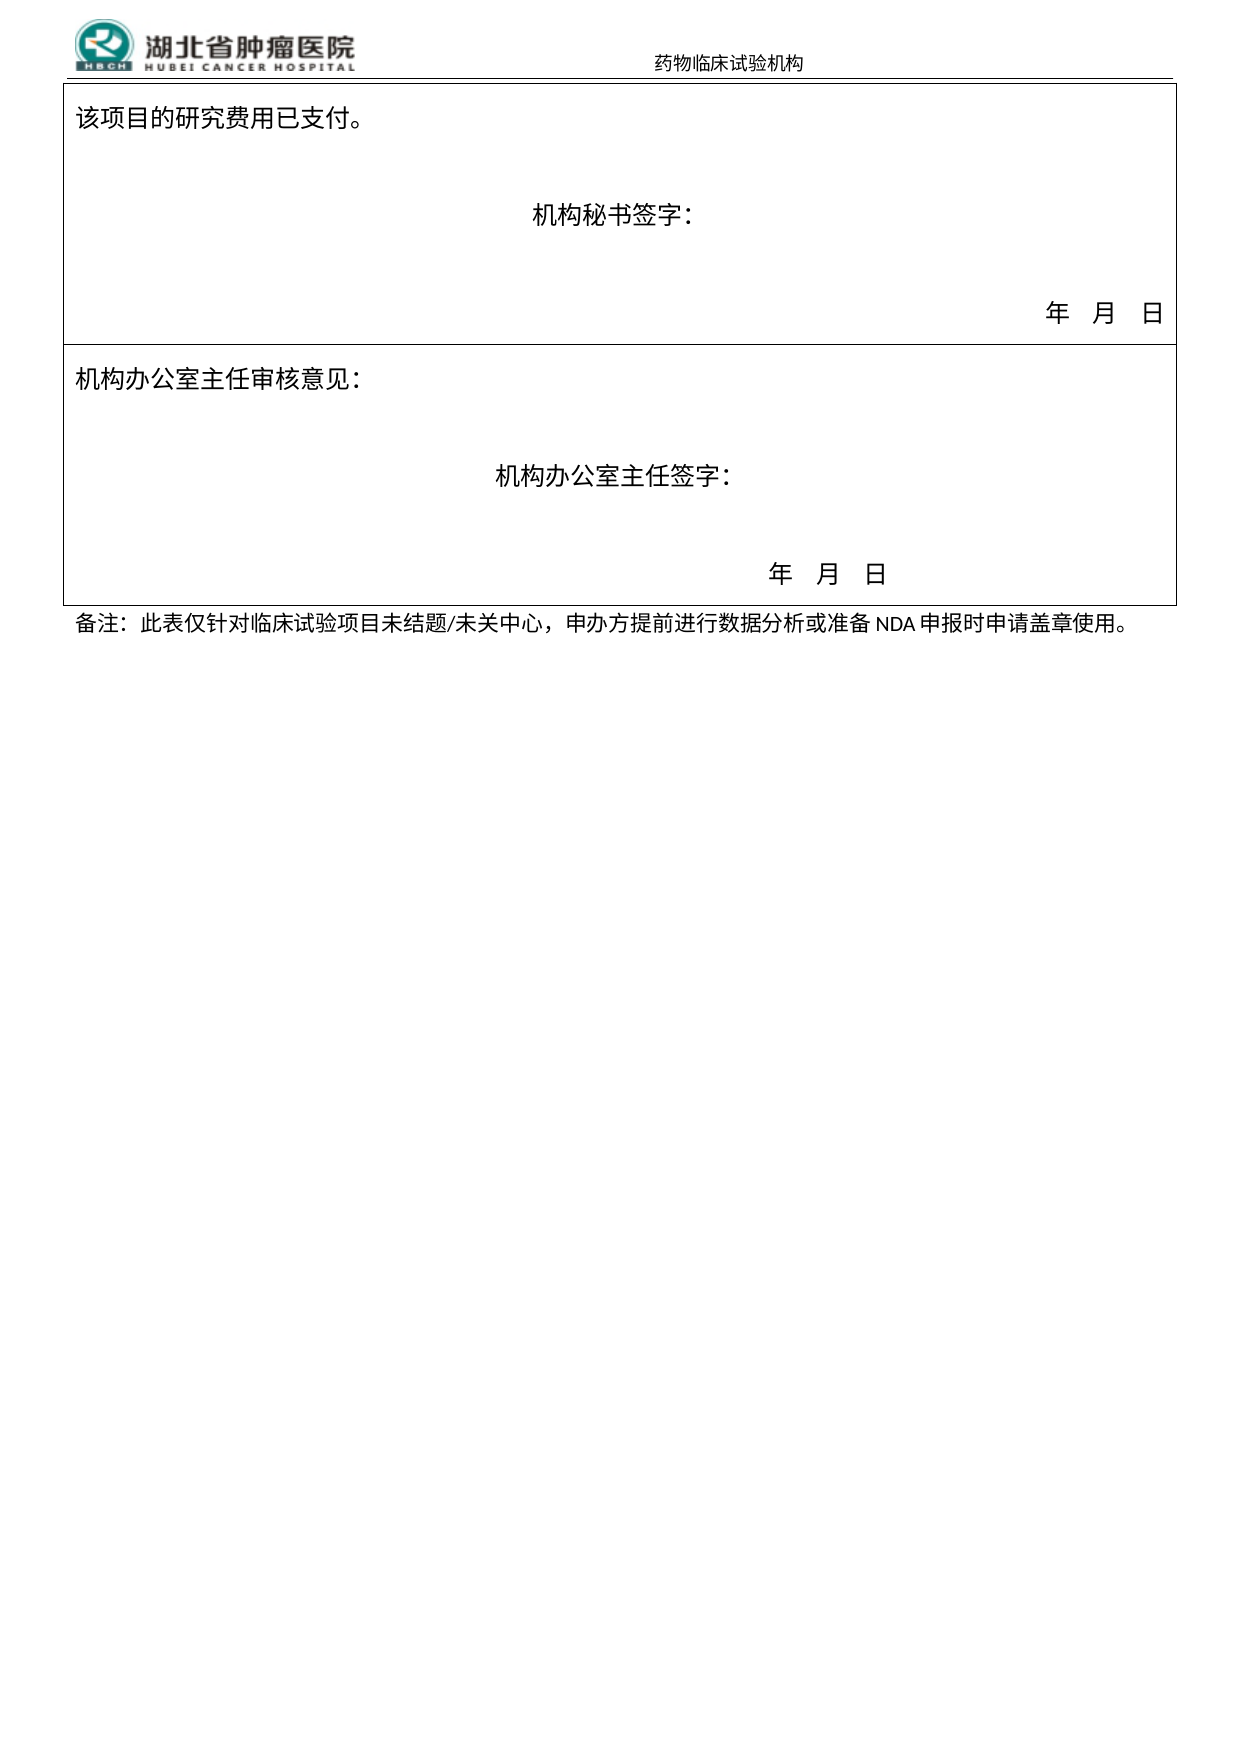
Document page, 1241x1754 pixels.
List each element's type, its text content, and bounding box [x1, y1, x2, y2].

table_cell 机构办公室主任审核意见： 机构办公室主任签字： 年 月 日 [64, 345, 1176, 605]
picture [75, 19, 355, 71]
text 备注：此表仅针对临床试验项目未结题/未关中心，申办方提前进行数据分析或准备NDA申报时申请盖章使用。 [75, 606, 1165, 638]
table_cell 该项目的研究费用已支付。 机构秘书签字： 年 月 日 [64, 84, 1176, 344]
